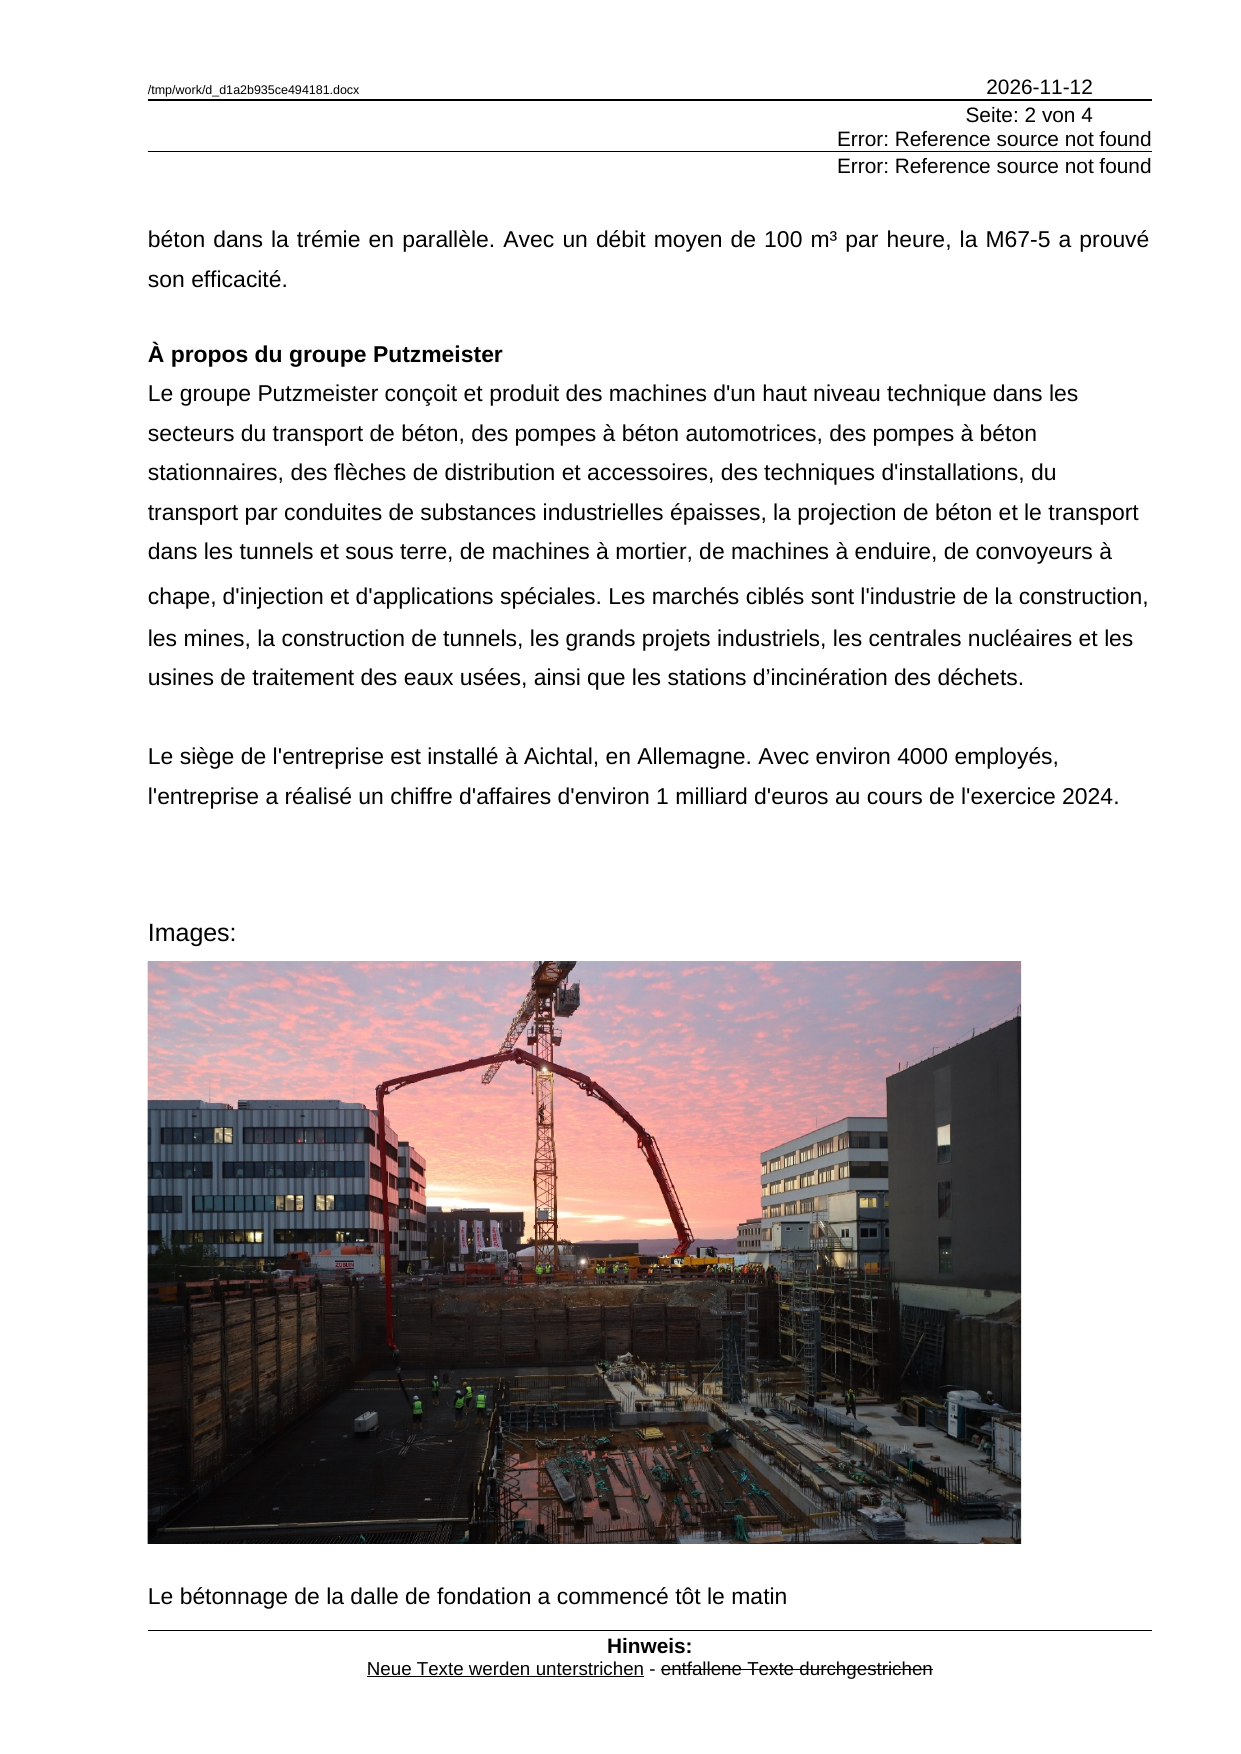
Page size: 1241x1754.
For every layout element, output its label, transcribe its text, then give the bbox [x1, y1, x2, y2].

text Le groupe Putzmeister conçoit et produit des machines d'un haut niveau technique dans les secteurs du transport de béton, des pompes à béton automotrices, des pompes à béton stationnaires, des flèches de distribution et accessoires, des techniques d'installations, du transport par conduites de substances industrielles épaisses, la projection de béton et le transport dans les tunnels et sous terre, de machines à mortier, de machines à enduire, de convoyeurs à chape, d'injection et d'applications spéciales. Les marchés ciblés sont l'industrie de la construction, les mines, la construction de tunnels, les grands projets industriels, les centrales nucléaires et les usines de traitement des eaux usées, ainsi que les stations d’incinération des déchets. [148, 380, 1152, 691]
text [148, 226, 1152, 292]
text Images: [148, 918, 1152, 947]
text Le bétonnage de la dalle de fondation a commencé tôt le matin [148, 1583, 1152, 1609]
picture [147, 961, 1022, 1544]
text Le siège de l'entreprise est installé à Aichtal, en Allemagne. Avec environ 4000 employés, l'entreprise a réalisé un chiffre d'affaires d'environ 1 milliard d'euros au cours de l'exercice 2024. [148, 743, 1152, 809]
text À propos du groupe Putzmeister [148, 341, 1152, 367]
